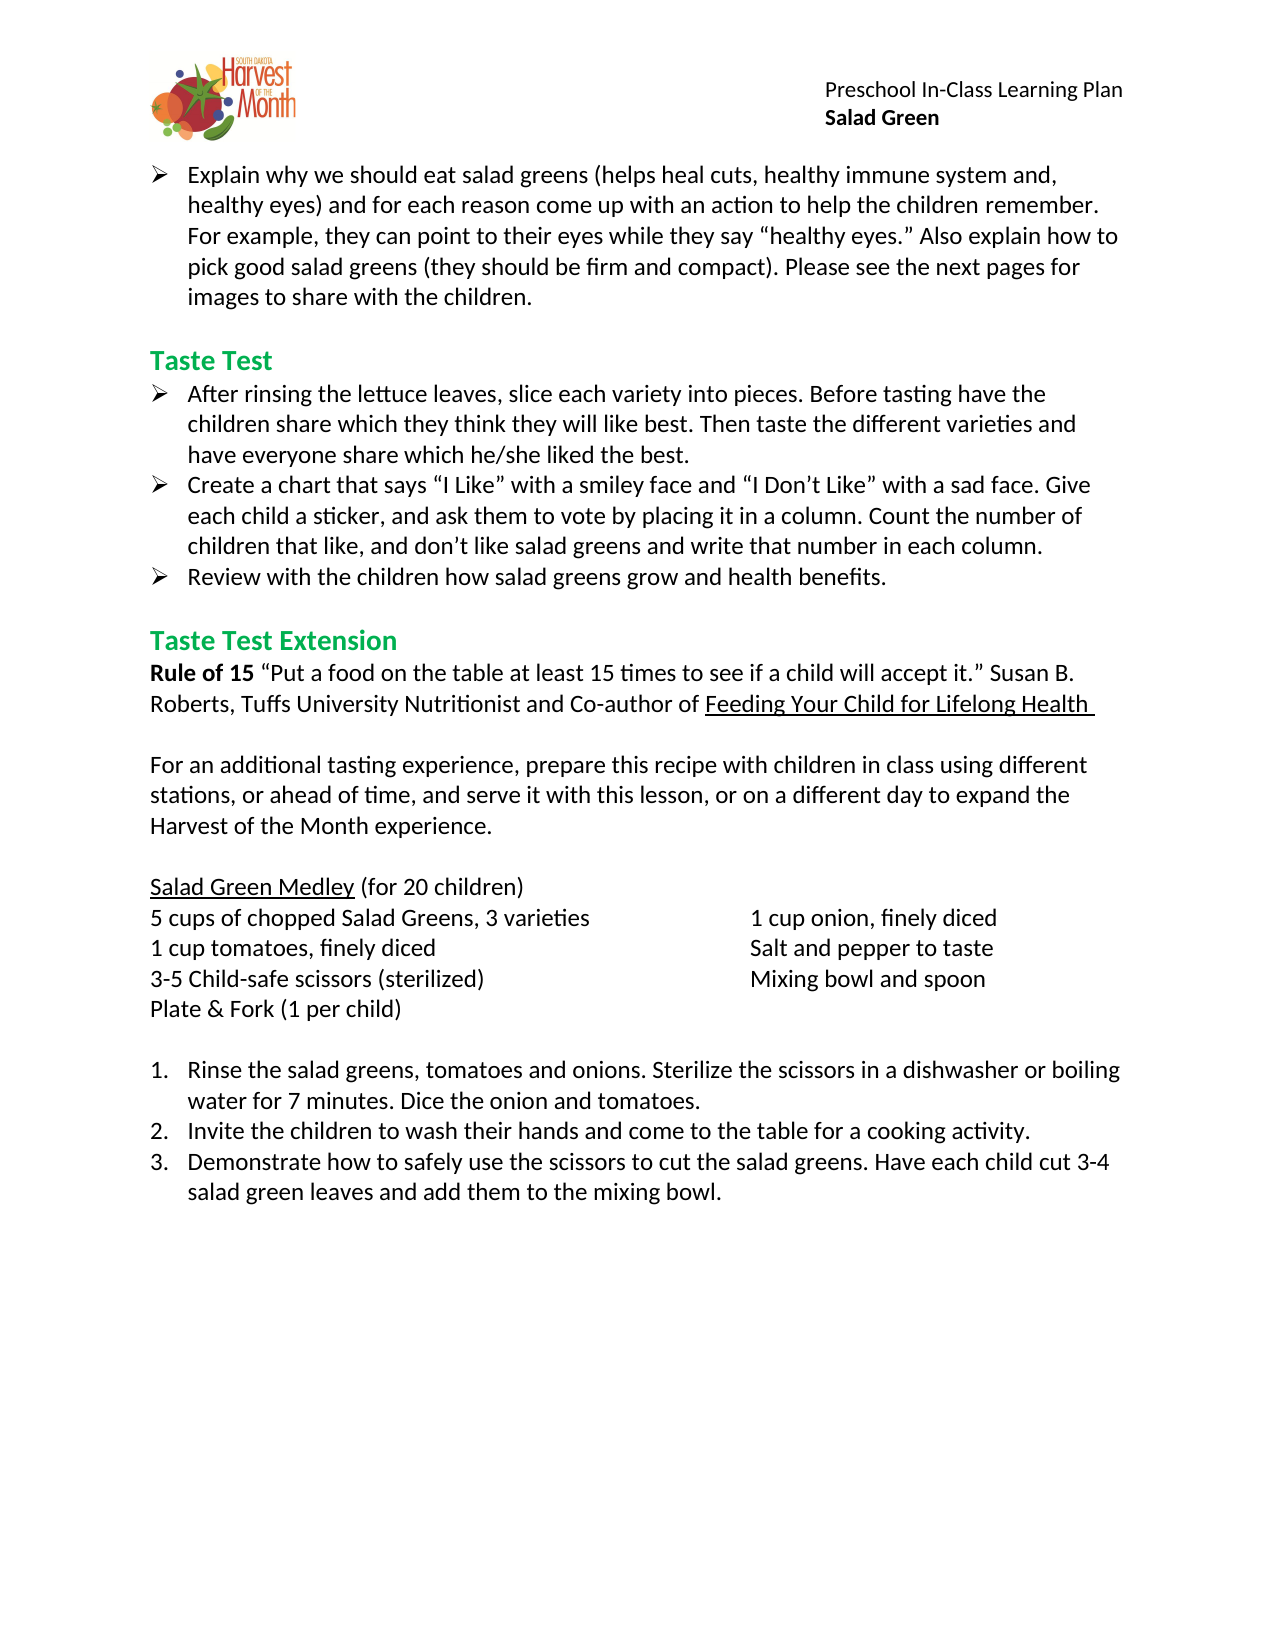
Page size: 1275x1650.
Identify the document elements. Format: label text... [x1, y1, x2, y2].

list Review with the children how salad greens grow and health benefits. [150, 561, 1125, 591]
list After rinsing the lettuce leaves, slice each variety into pieces. Before tasting have the children share which they think they will like best. Then taste the different varieties and have everyone share which he/she liked the best. [150, 378, 1125, 469]
list Invite the children to wash their hands and come to the table for a cooking activity. [150, 1115, 1125, 1146]
text Rule of 15 “Put a food on the table at least 15 times to see if a child will accept it.” Susan B. Roberts, Tuffs University Nutritionist and Co-author of Feeding Your Child for Lifelong Health [150, 658, 1125, 719]
text Taste Test [150, 342, 1125, 378]
text 5 cups of chopped Salad Greens, 3 varieties 1 cup onion, finely diced [150, 902, 1125, 932]
text For an additional tasting experience, prepare this recipe with children in class using different stations, or ahead of time, and serve it with this lesson, or on a different day to expand the Harvest of the Month experience. [150, 749, 1125, 841]
list Demonstrate how to safely use the scissors to cut the salad greens. Have each child cut 3-4 salad green leaves and add them to the mixing bowl. [150, 1146, 1125, 1207]
list Rinse the salad greens, tomatoes and onions. Sterilize the scissors in a dishwasher or boiling water for 7 minutes. Dice the onion and tomatoes. [150, 1054, 1125, 1115]
picture [148, 51, 296, 142]
list Create a chart that says “I Like” with a smiley face and “I Don’t Like” with a sad face. Give each child a sticker, and ask them to vote by placing it in a column. Count the number of children that like, and don’t like salad greens and write that number in each column. [150, 469, 1125, 561]
text 3-5 Child-safe scissors (sterilized) Mixing bowl and spoon [150, 963, 1125, 993]
text Taste Test Extension [150, 622, 1125, 658]
text 1 cup tomatoes, finely diced Salt and pepper to taste [150, 932, 1125, 963]
text Plate & Fork (1 per child) [150, 993, 1125, 1024]
list Explain why we should eat salad greens (helps heal cuts, healthy immune system and, healthy eyes) and for each reason come up with an action to help the children remember. For example, they can point to their eyes while they say “healthy eyes.” Also explain how to pick good salad greens (they should be firm and compact). Please see the next pages for images to share with the children. [150, 159, 1125, 312]
text Salad Green Medley (for 20 children) [150, 871, 1125, 902]
